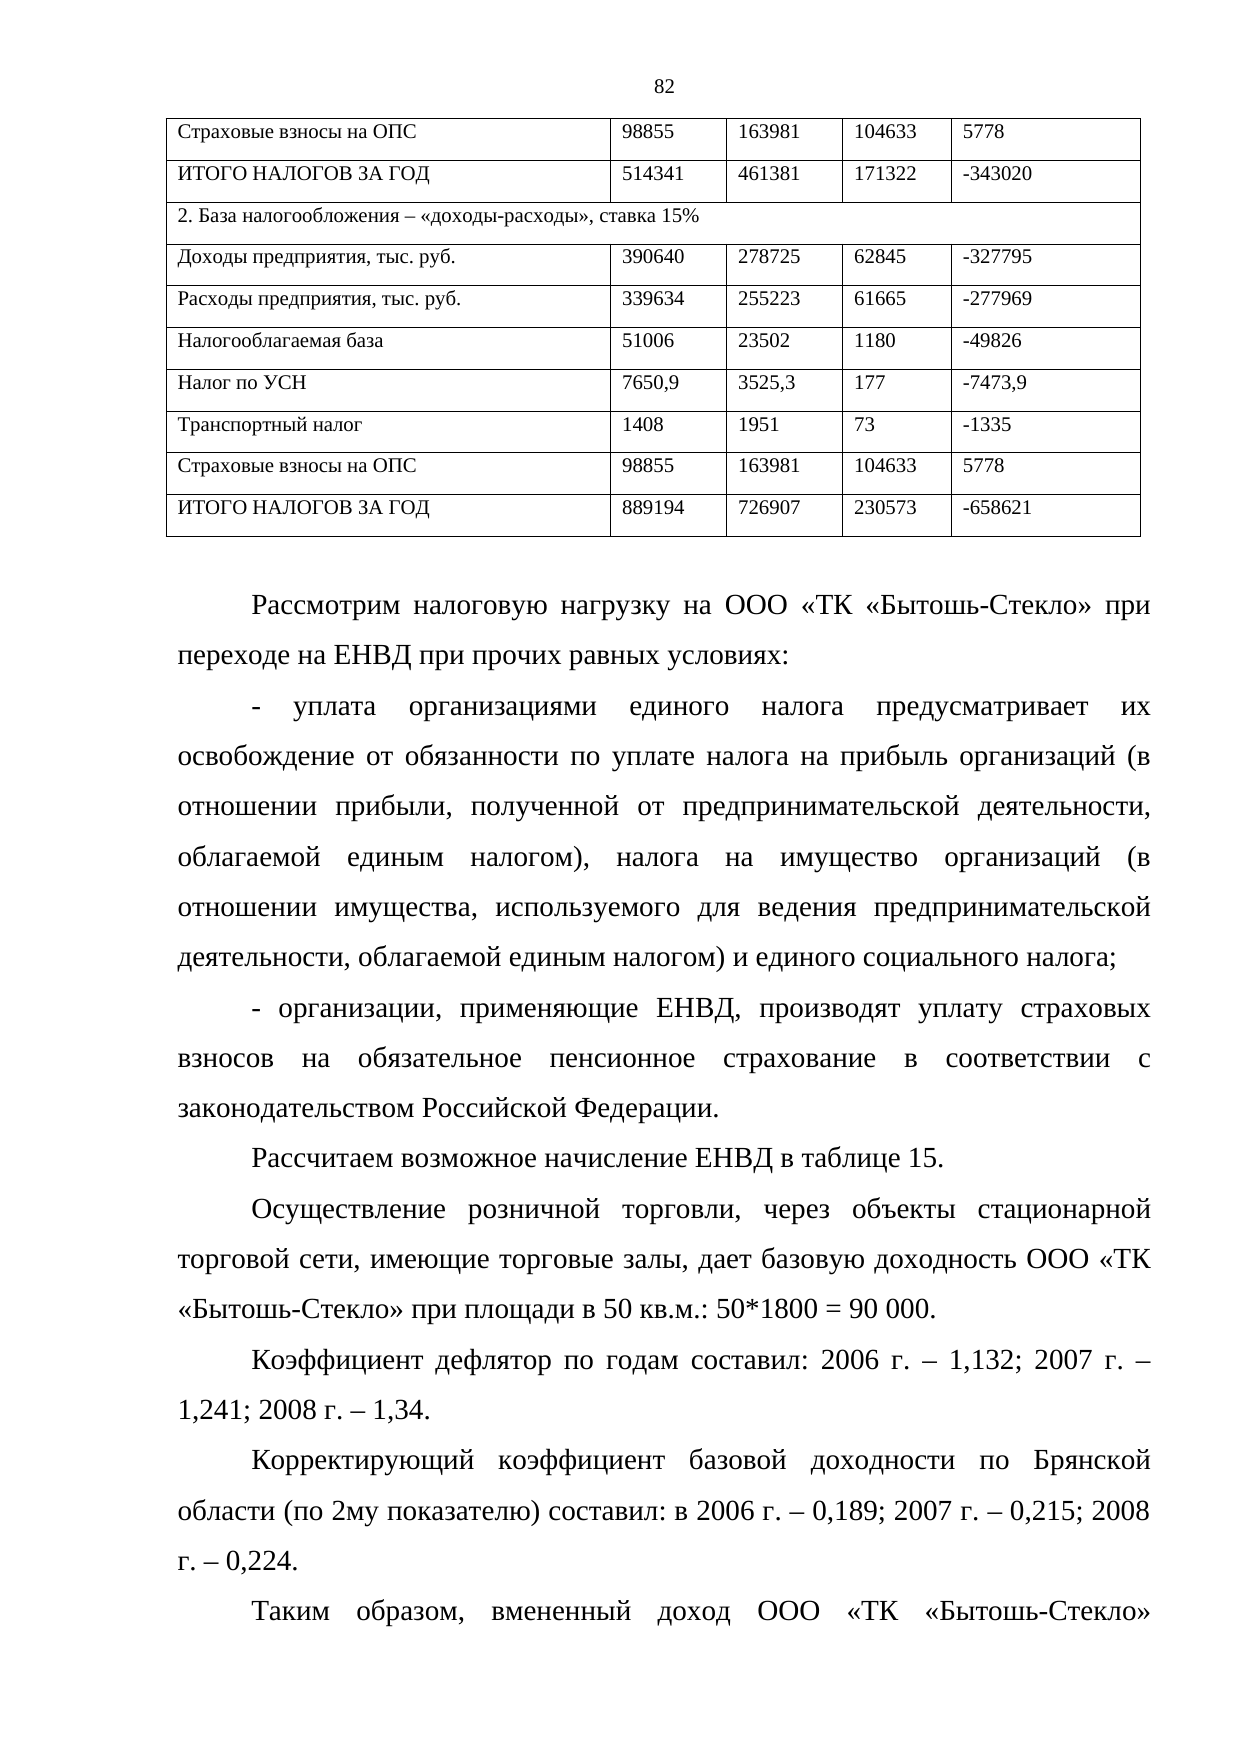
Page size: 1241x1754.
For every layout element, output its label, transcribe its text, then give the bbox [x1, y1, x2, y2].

table_cell 461381 [727, 161, 842, 202]
text - организации, применяющие ЕНВД, производят уплату страховых взносов на обязательное пенсионное страхование в соответствии с законодательством Российской Федерации. [177, 990, 1152, 1124]
table_cell 339634 [611, 286, 726, 327]
table_cell 1408 [611, 412, 726, 452]
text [177, 1593, 1152, 1627]
table_cell -327795 [952, 245, 1140, 285]
table_cell 278725 [727, 245, 842, 285]
text Осуществление розничной торговли, через объекты стационарной торговой сети, имеющие торговые залы, дает базовую доходность ООО «ТК «Бытошь-Стекло» при площади в 50 кв.м.: 50*1800 = 90 000. [177, 1191, 1152, 1325]
text Корректирующий коэффициент базовой доходности по Брянской области (по 2му показателю) составил: в 2006 г. – 0,189; 2007 г. – 0,215; 2008 г. – 0,224. [177, 1442, 1152, 1577]
table_cell 163981 [727, 453, 842, 494]
table_cell 61665 [843, 286, 951, 327]
table_cell 889194 [611, 495, 726, 536]
table_cell 5778 [952, 119, 1140, 160]
text Рассмотрим налоговую нагрузку на ООО «ТК «Бытошь-Стекло» при переходе на ЕНВД при прочих равных условиях: [177, 587, 1152, 671]
table_cell -7473,9 [952, 370, 1140, 411]
table_cell 5778 [952, 453, 1140, 494]
table_cell 514341 [611, 161, 726, 202]
table_cell 171322 [843, 161, 951, 202]
table_cell 163981 [727, 119, 842, 160]
table_cell ИТОГО НАЛОГОВ ЗА ГОД [167, 495, 610, 536]
table_cell 2. База налогообложения – «доходы-расходы», ставка 15% [167, 203, 1140, 243]
table_cell Расходы предприятия, тыс. руб. [167, 286, 610, 327]
table_cell Налог по УСН [167, 370, 610, 411]
table_cell 3525,3 [727, 370, 842, 411]
table_cell Доходы предприятия, тыс. руб. [167, 245, 610, 285]
table_cell 255223 [727, 286, 842, 327]
text Рассчитаем возможное начисление ЕНВД в таблице 15. [177, 1141, 1152, 1174]
table_cell 7650,9 [611, 370, 726, 411]
table_cell -1335 [952, 412, 1140, 452]
table_cell 1180 [843, 328, 951, 369]
table_cell 98855 [611, 119, 726, 160]
table_cell 62845 [843, 245, 951, 285]
table_cell Страховые взносы на ОПС [167, 453, 610, 494]
table_cell 51006 [611, 328, 726, 369]
table_cell ИТОГО НАЛОГОВ ЗА ГОД [167, 161, 610, 202]
table_cell 98855 [611, 453, 726, 494]
table_cell Транспортный налог [167, 412, 610, 452]
table_cell 104633 [843, 119, 951, 160]
table_cell 390640 [611, 245, 726, 285]
table_cell Налогооблагаемая база [167, 328, 610, 369]
text - уплата организациями единого налога предусматривает их освобождение от обязанности по уплате налога на прибыль организаций (в отношении прибыли, полученной от предпринимательской деятельности, облагаемой единым налогом), налога на имущество организаций (в отношении имущества, используемого для ведения предпринимательской деятельности, облагаемой единым налогом) и единого социального налога; [177, 688, 1152, 973]
table_cell -49826 [952, 328, 1140, 369]
table_cell 177 [843, 370, 951, 411]
table_cell 230573 [843, 495, 951, 536]
table_cell 1951 [727, 412, 842, 452]
text Коэффициент дефлятор по годам составил: 2006 г. – 1,132; 2007 г. – 1,241; 2008 г. – 1,34. [177, 1342, 1152, 1426]
table_cell 104633 [843, 453, 951, 494]
table_cell -277969 [952, 286, 1140, 327]
table_cell -343020 [952, 161, 1140, 202]
table_cell 23502 [727, 328, 842, 369]
table_cell 726907 [727, 495, 842, 536]
table_cell 73 [843, 412, 951, 452]
table_cell Страховые взносы на ОПС [167, 119, 610, 160]
table_cell -658621 [952, 495, 1140, 536]
